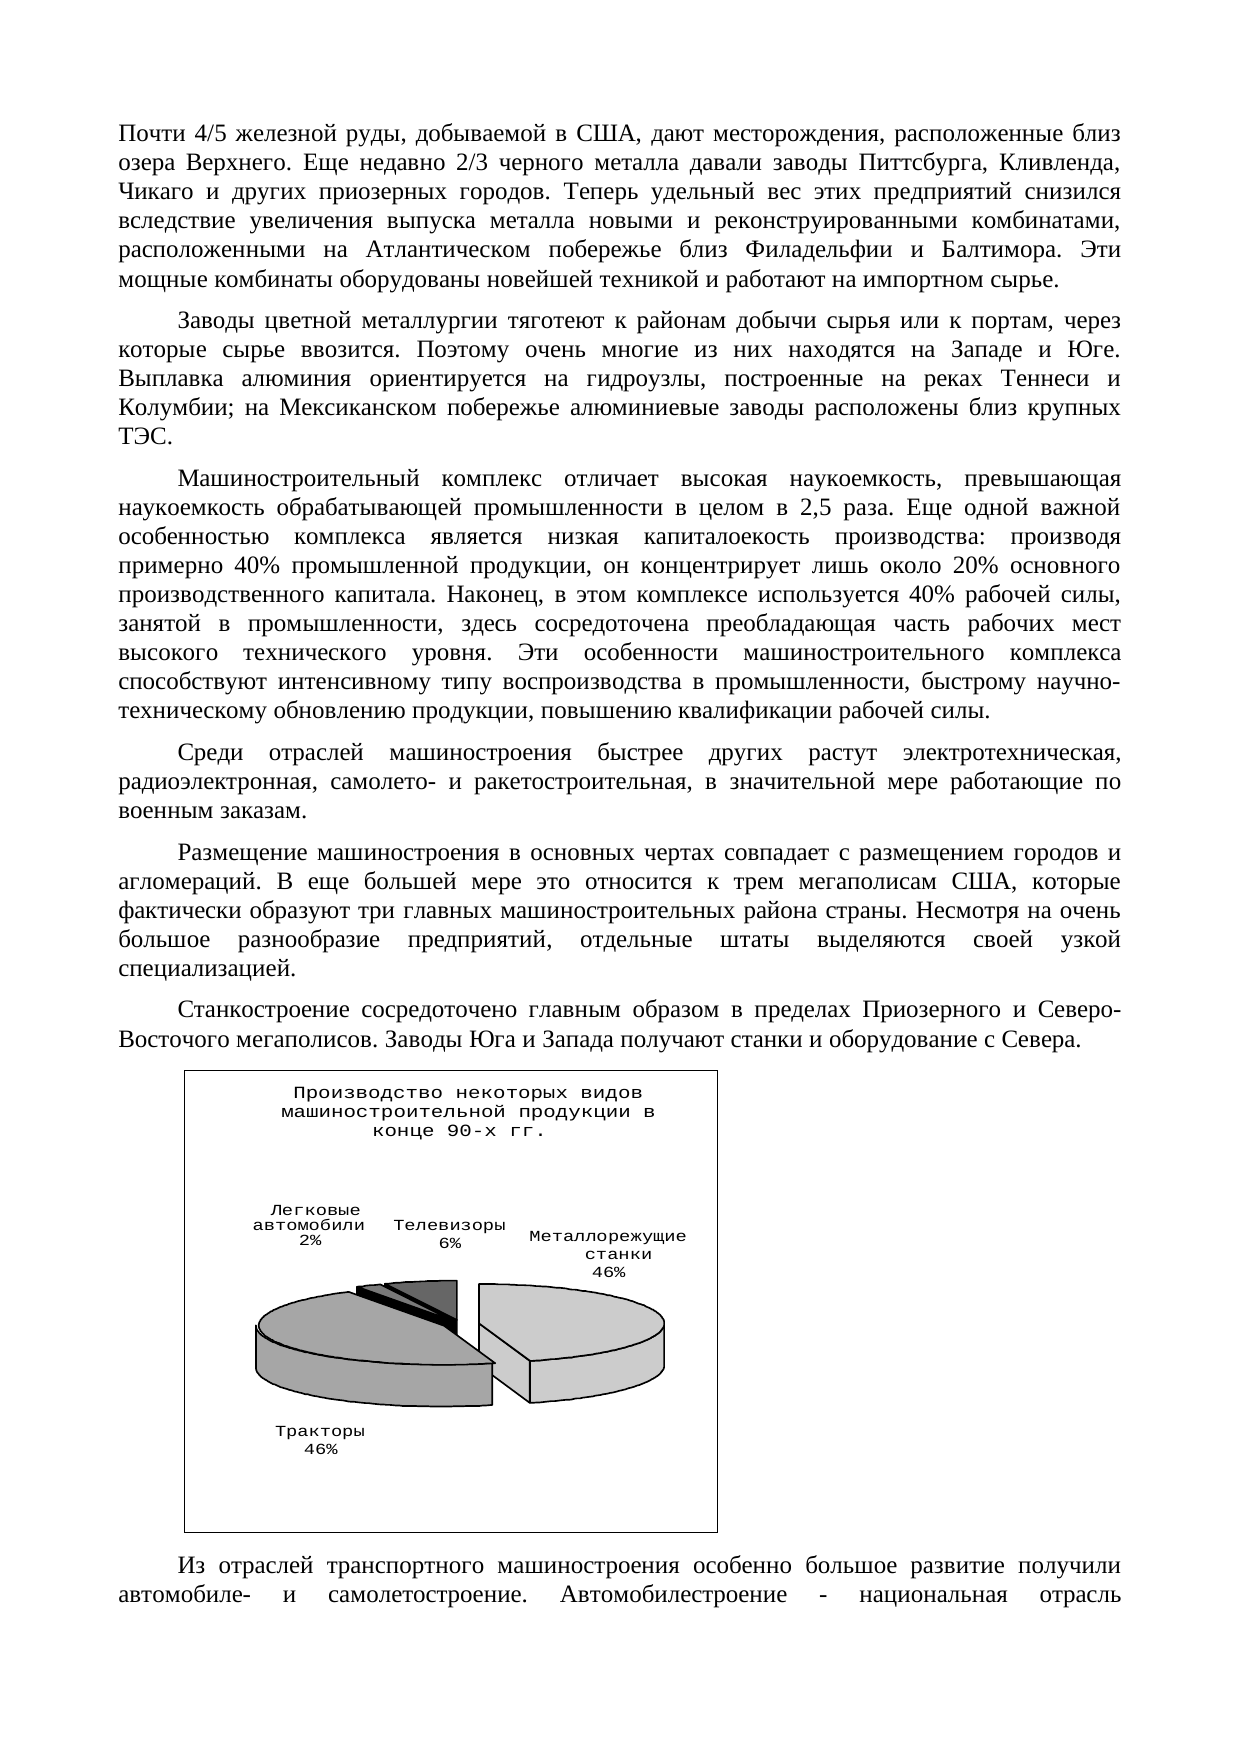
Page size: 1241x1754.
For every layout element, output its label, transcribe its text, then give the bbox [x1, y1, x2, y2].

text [118, 118, 1122, 292]
text Станкостроение сосредоточено главным образом в пределах Приозерного и Северо-Восточого мегаполисов. Заводы Юга и Запада получают станки и оборудование с Севера. [118, 994, 1122, 1052]
text Машиностроительный комплекс отличает высокая наукоемкость, превышающая наукоемкость обрабатывающей промышленности в целом в 2,5 раза. Еще одной важной особенностью комплекса является низкая капиталоекость производства: производя примерно 40% промышленной продукции, он концентрирует лишь около 20% основного производственного капитала. Наконец, в этом комплексе используется 40% рабочей силы, занятой в промышленности, здесь сосредоточена преобладающая часть рабочих мест высокого технического уровня. Эти особенности машиностроительного комплекса способствуют интенсивному типу воспроизводства в промышленности, быстрому научно-техническому обновлению продукции, повышению квалификации рабочей силы. [118, 463, 1122, 724]
text Среди отраслей машиностроения быстрее других растут электротехническая, радиоэлектронная, самолето- и ракетостроительная, в значительной мере работающие по военным заказам. [118, 737, 1122, 824]
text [118, 1549, 1122, 1608]
text Размещение машиностроения в основных чертах совпадает с размещением городов и агломераций. В еще большей мере это относится к трем мегаполисам США, которые фактически образуют три главных машиностроительных района страны. Несмотря на очень большое разнообразие предприятий, отдельные штаты выделяются своей узкой специализацией. [118, 837, 1122, 982]
text Заводы цветной металлургии тяготеют к районам добычи сырья или к портам, через которые сырье ввозится. Поэтому очень многие из них находятся на Западе и Юге. Выплавка алюминия ориентируется на гидроузлы, построенные на реках Теннеси и Колумбии; на Мексиканском побережье алюминиевые заводы расположены близ крупных ТЭС. [118, 305, 1122, 450]
